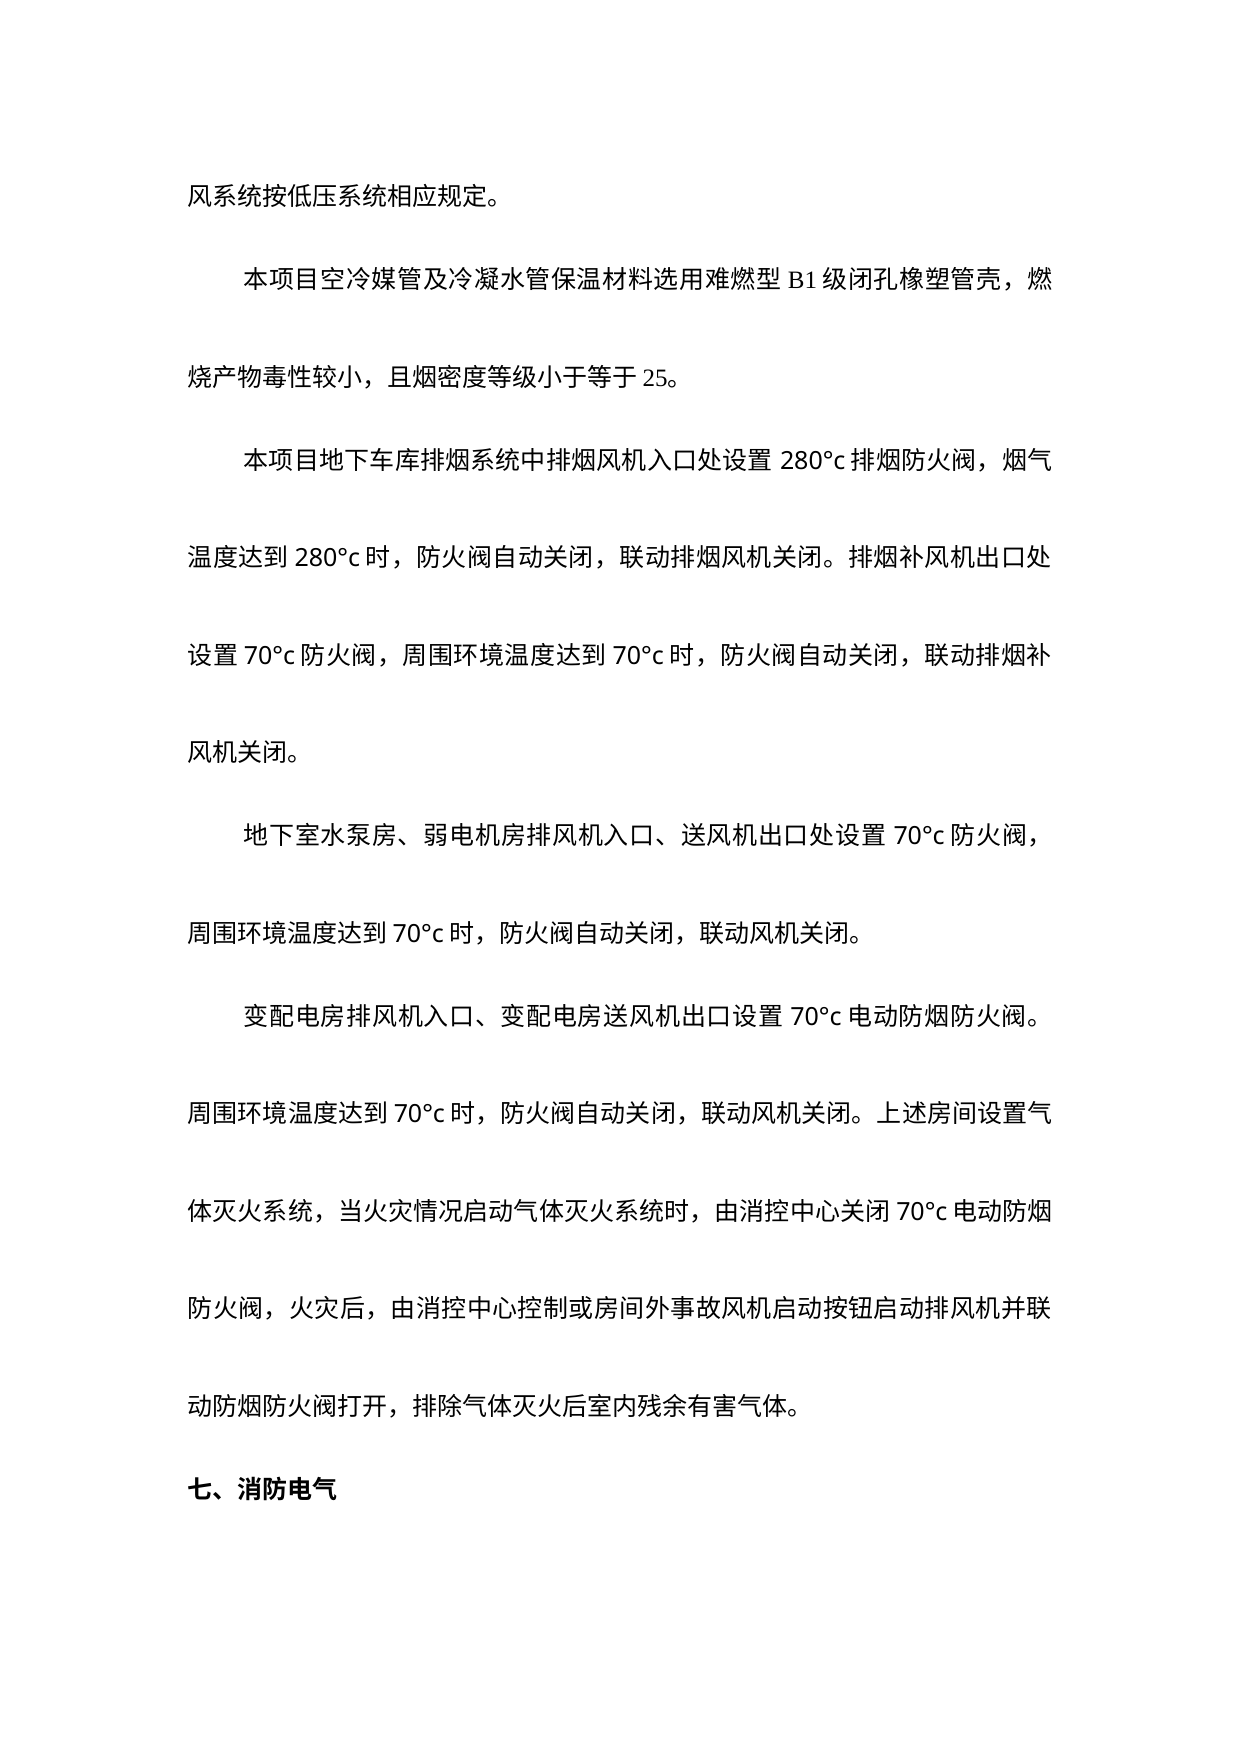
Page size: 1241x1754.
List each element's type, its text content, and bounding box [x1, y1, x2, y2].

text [187, 162, 1053, 227]
list 消防电气 [187, 1455, 1053, 1520]
text 地下室水泵房、弱电机房排风机入口、送风机出口处设置70°c防火阀，周围环境温度达到70°c时，防火阀自动关闭，联动风机关闭。 [187, 801, 1053, 964]
text 变配电房排风机入口、变配电房送风机出口设置70°c电动防烟防火阀。周围环境温度达到70°c时，防火阀自动关闭，联动风机关闭。上述房间设置气体灭火系统，当火灾情况启动气体灭火系统时，由消控中心关闭70°c电动防烟防火阀，火灾后，由消控中心控制或房间外事故风机启动按钮启动排风机并联动防烟防火阀打开，排除气体灭火后室内残余有害气体。 [187, 982, 1053, 1437]
text 本项目地下车库排烟系统中排烟风机入口处设置280°c排烟防火阀，烟气温度达到280°c时，防火阀自动关闭，联动排烟风机关闭。排烟补风机出口处设置70°c防火阀，周围环境温度达到70°c时，防火阀自动关闭，联动排烟补风机关闭。 [187, 426, 1053, 783]
text 本项目空冷媒管及冷凝水管保温材料选用难燃型B1级闭孔橡塑管壳，燃烧产物毒性较小，且烟密度等级小于等于25。 [187, 245, 1053, 408]
